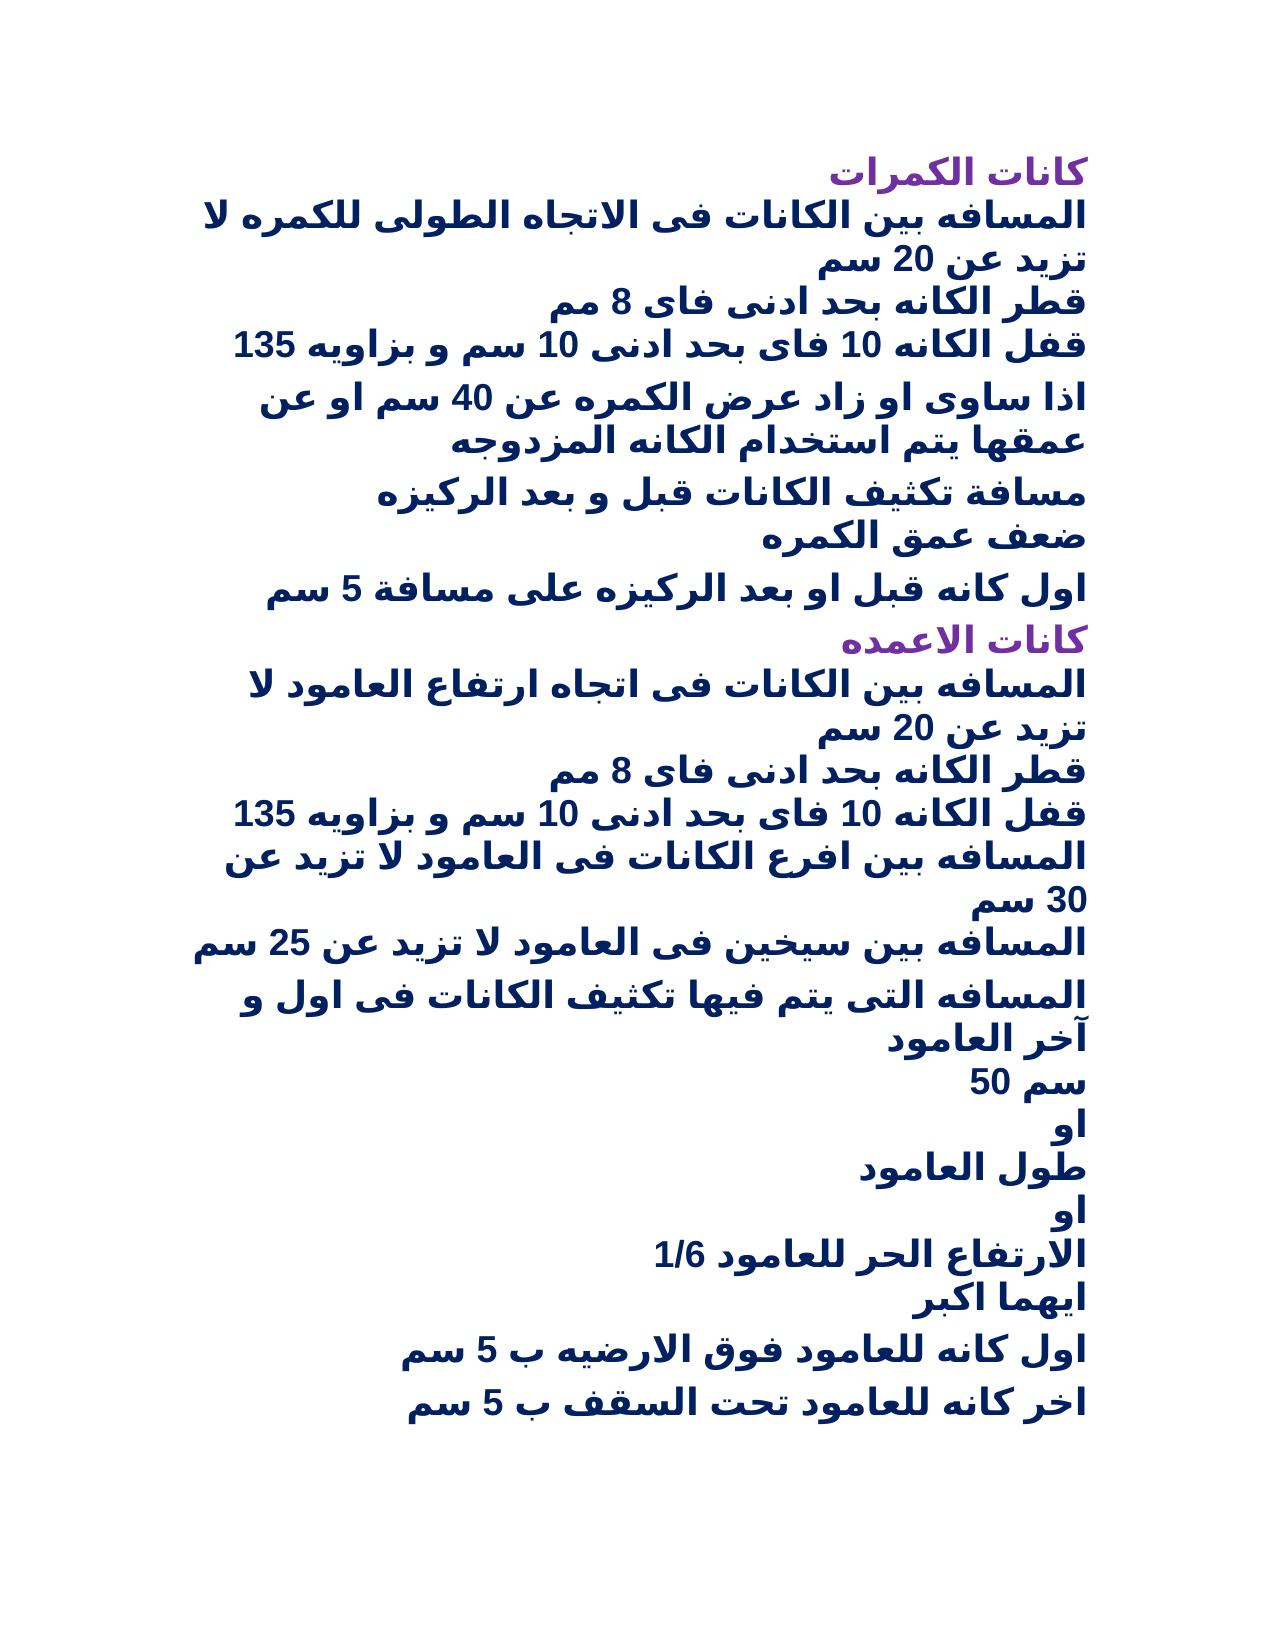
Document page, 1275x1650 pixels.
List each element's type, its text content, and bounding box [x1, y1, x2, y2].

text كانات الكمرات المسافه بين الكانات فى الاتجاه الطولى للكمره لا تزيد عن 20 سم قطر الكانه بحد ادنى فاى 8 مم قفل الكانه 10 فاى بحد ادنى 10 سم و بزاويه 135 [187, 150, 1087, 366]
text اول كانه للعامود فوق الارضيه ب 5 سم [187, 1327, 1087, 1371]
text مسافة تكثيف الكانات قبل و بعد الركيزه ضعف عمق الكمره [187, 471, 1087, 557]
text اول كانه قبل او بعد الركيزه على مسافة 5 سم [187, 566, 1087, 609]
text اذا ساوى او زاد عرض الكمره عن 40 سم او عن عمقها يتم استخدام الكانه المزدوجه [187, 375, 1087, 461]
text المسافه التى يتم فيها تكثيف الكانات فى اول و آخر العامود 50 سم او طول العامود او 1/6 الارتفاع الحر للعامود ايهما اكبر [187, 973, 1087, 1318]
text كانات الاعمده المسافه بين الكانات فى اتجاه ارتفاع العامود لا تزيد عن 20 سم قطر الكانه بحد ادنى فاى 8 مم قفل الكانه 10 فاى بحد ادنى 10 سم و بزاويه 135 المسافه بين افرع الكانات فى العامود لا تزيد عن 30 سم المسافه بين سيخين فى العامود لا تزيد عن 25 سم [187, 619, 1087, 964]
text اخر كانه للعامود تحت السقف ب 5 سم [187, 1380, 1087, 1423]
